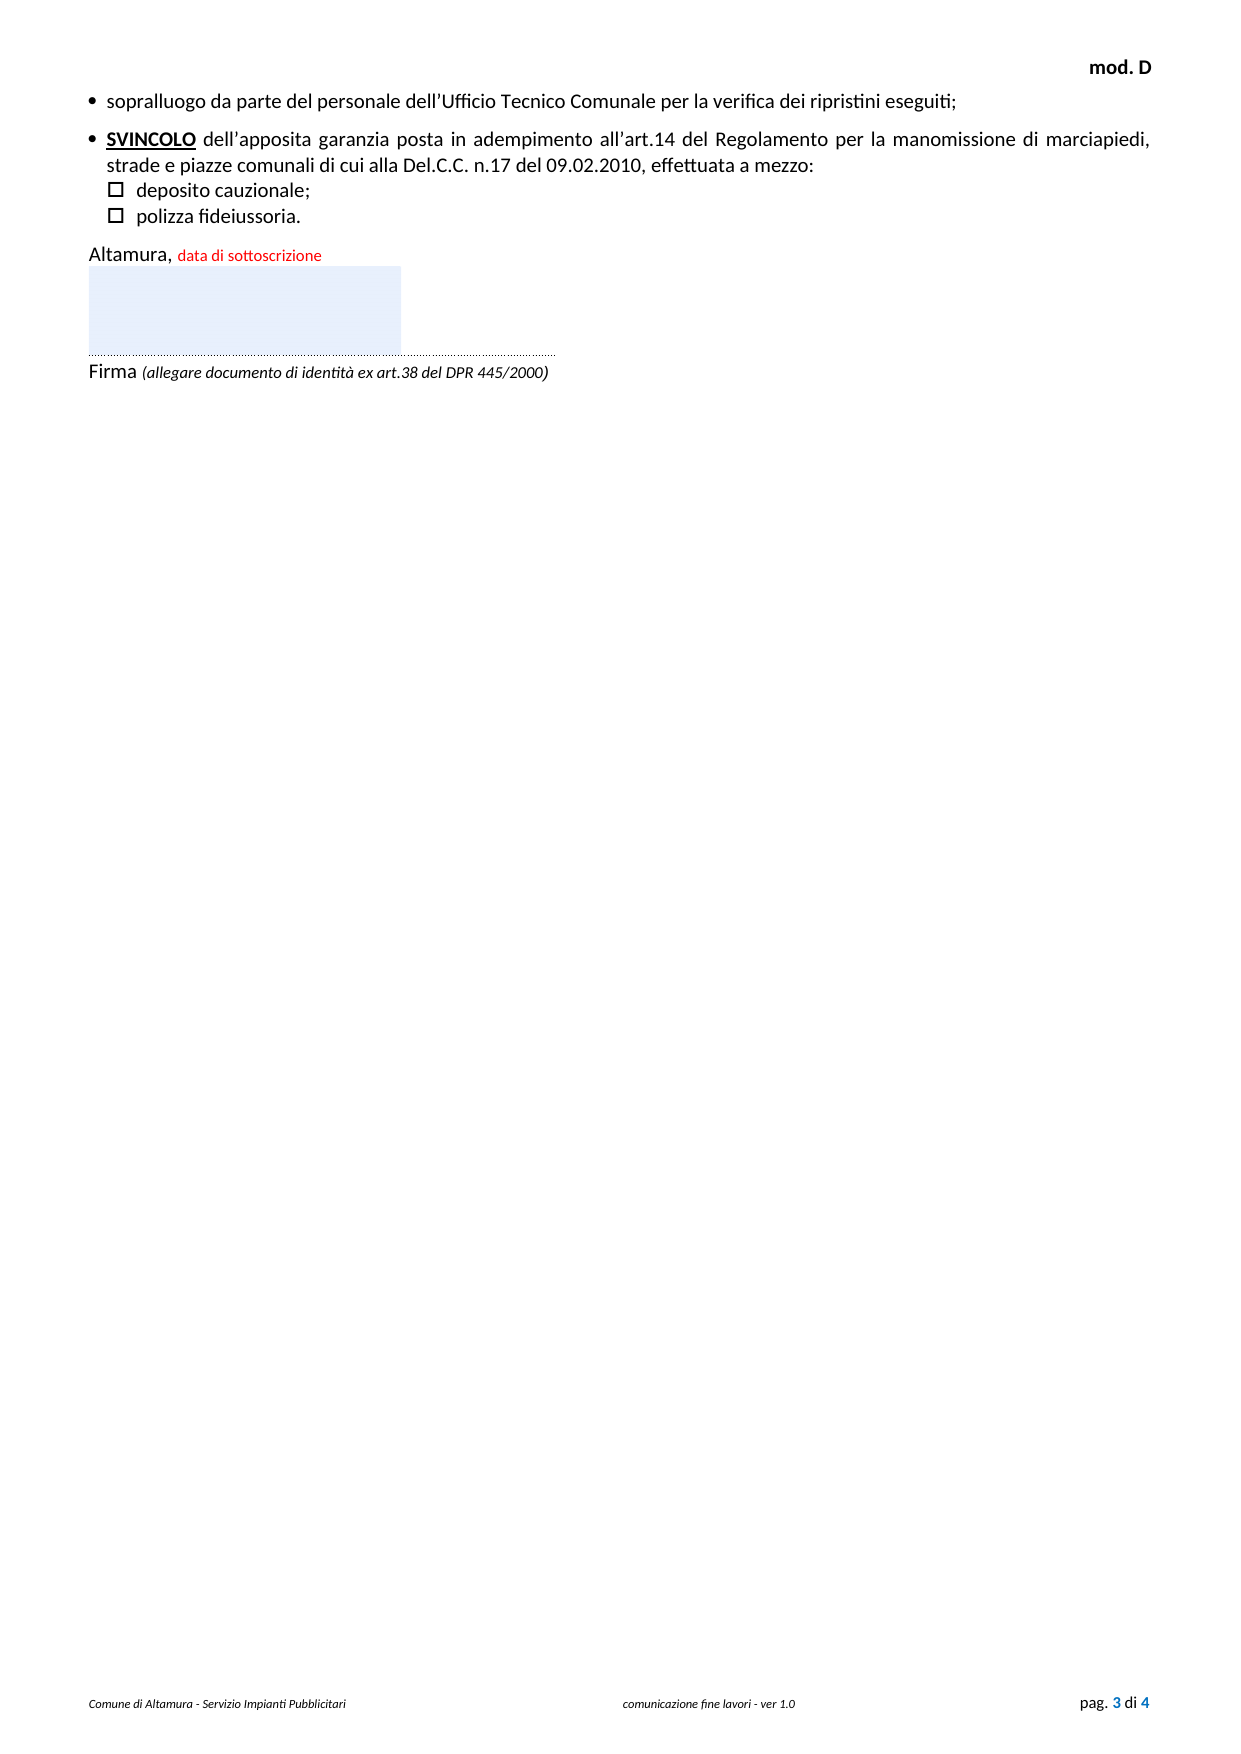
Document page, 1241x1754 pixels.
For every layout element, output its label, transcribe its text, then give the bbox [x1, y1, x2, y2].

list sopralluogo da parte del personale dell’Ufficio Tecnico Comunale per la verifica dei ripristini eseguiti; [89, 89, 1152, 114]
list polizza fideiussoria. [106, 203, 1152, 228]
text Altamura, [89, 241, 1152, 266]
list SVINCOLO dell’apposita garanzia posta in adempimento all’art.14 del Regolamento per la manomissione di marciapiedi, strade e piazze comunali di cui alla Del.C.C. n.17 del 09.02.2010, effettuata a mezzo: [89, 127, 1152, 177]
list deposito cauzionale; [106, 177, 1152, 203]
picture [88, 266, 402, 355]
